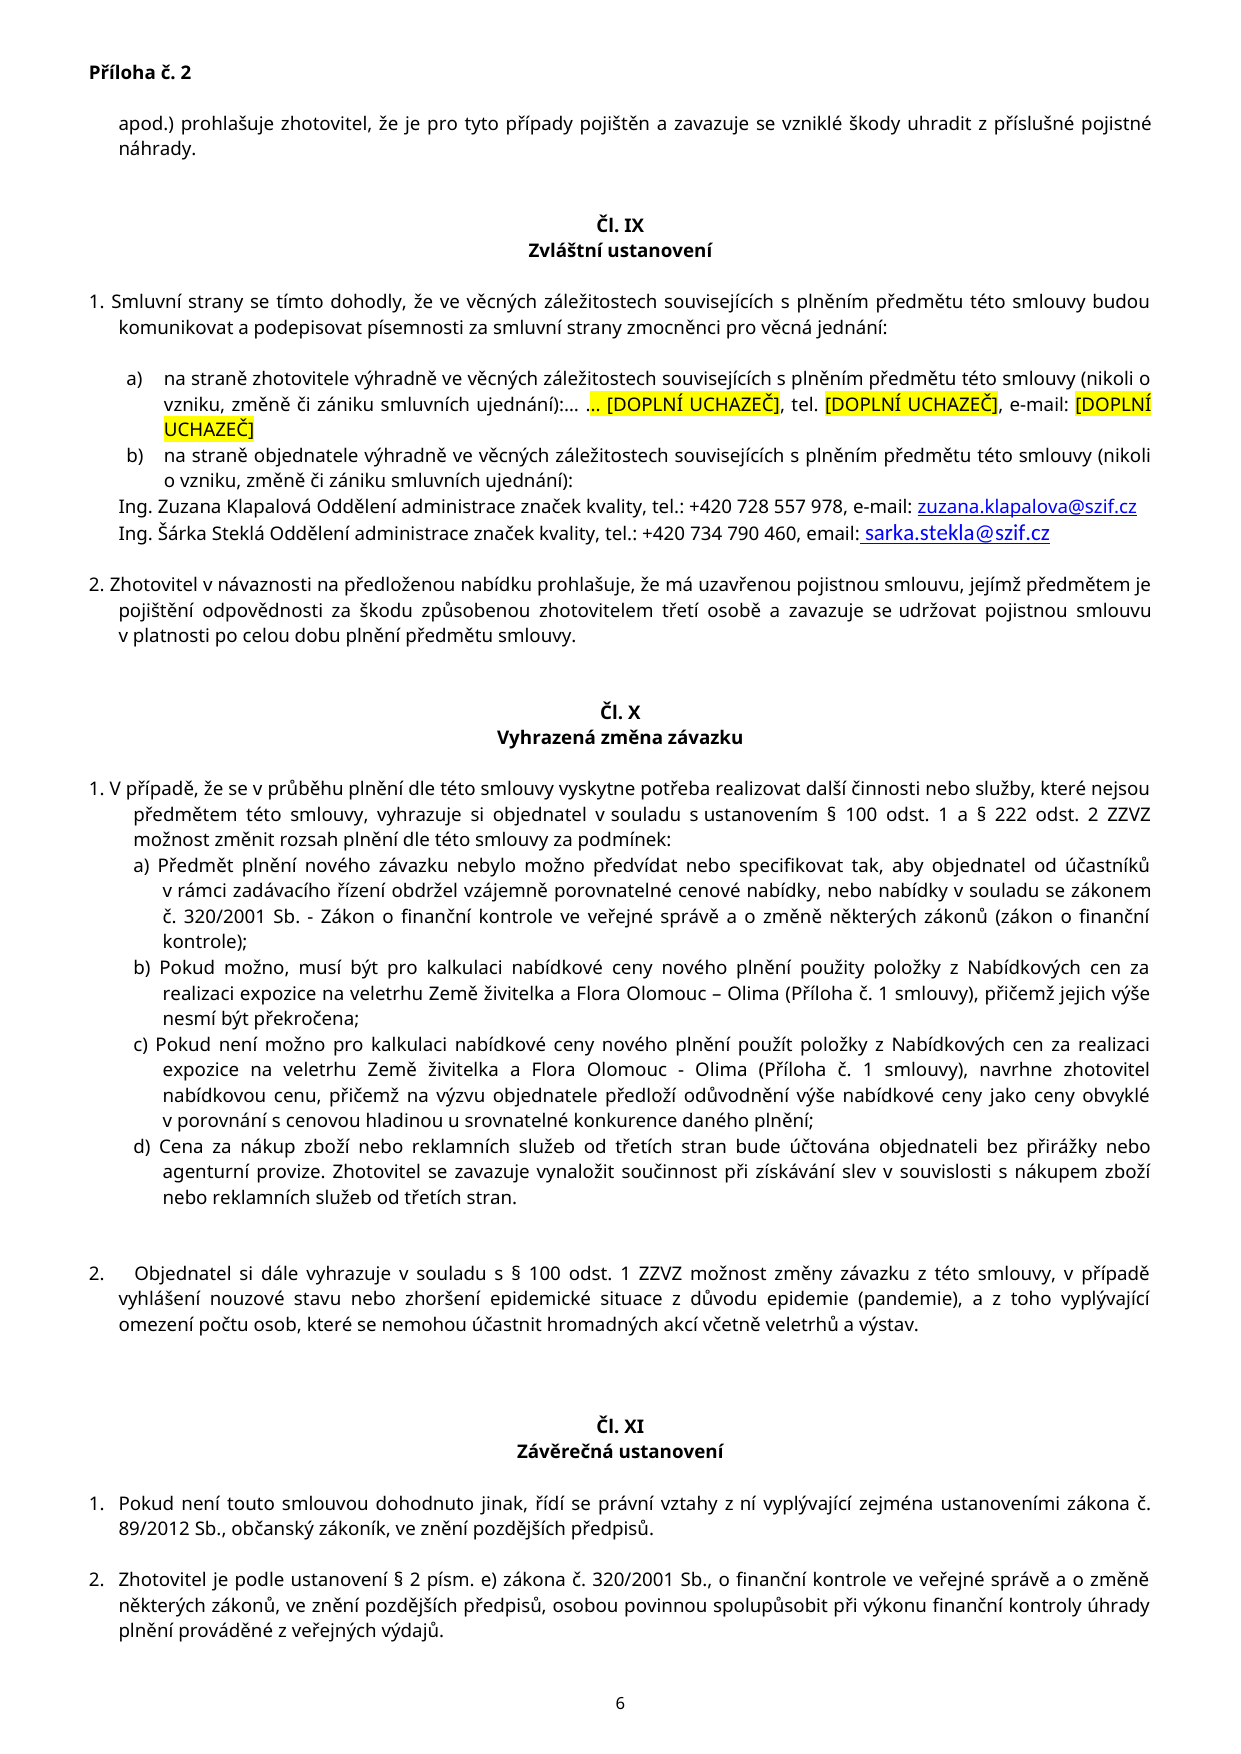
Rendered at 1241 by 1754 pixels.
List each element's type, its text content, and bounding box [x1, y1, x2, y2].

list na straně objednatele výhradně ve věcných záležitostech souvisejících s plněním předmětu této smlouvy (nikoli o vzniku, změně či zániku smluvních ujednání): [126, 442, 1152, 493]
text Čl. X [89, 699, 1152, 724]
list Objednatel si dále vyhrazuje v souladu s § 100 odst. 1 ZZVZ možnost změny závazku z této smlouvy, v případě vyhlášení nouzové stavu nebo zhoršení epidemické situace z důvodu epidemie (pandemie), a z toho vyplývající omezení počtu osob, které se nemohou účastnit hromadných akcí včetně veletrhů a výstav. [89, 1260, 1152, 1337]
text Ing. Šárka Steklá Oddělení administrace značek kvality, tel.: +420 734 790 460, email: sarka.stekla@szif.cz [89, 518, 1152, 546]
text Čl. XI [89, 1413, 1152, 1439]
text d) Cena za nákup zboží nebo reklamních služeb od třetích stran bude účtována objednateli bez přirážky nebo agenturní provize. Zhotovitel se zavazuje vynaložit součinnost při získávání slev v souvislosti s nákupem zboží nebo reklamních služeb od třetích stran. [133, 1133, 1152, 1209]
text a) Předmět plnění nového závazku nebylo možno předvídat nebo specifikovat tak, aby objednatel od účastníků v rámci zadávacího řízení obdržel vzájemně porovnatelné cenové nabídky, nebo nabídky v souladu se zákonem č. 320/2001 Sb. - Zákon o finanční kontrole ve veřejné správě a o změně některých zákonů (zákon o finanční kontrole); [133, 852, 1152, 954]
list na straně zhotovitele výhradně ve věcných záležitostech souvisejících s plněním předmětu této smlouvy (nikoli o vzniku, změně či zániku smluvních ujednání):… ... [DOPLNÍ UCHAZEČ], tel. [DOPLNÍ UCHAZEČ], e-mail: [DOPLNÍ UCHAZEČ] [126, 365, 1152, 442]
list Pokud není touto smlouvou dohodnuto jinak, řídí se právní vztahy z ní vyplývající zejména ustanoveními zákona č. 89/2012 Sb., občanský zákoník, ve znění pozdějších předpisů. [89, 1490, 1152, 1541]
subtitle Závěrečná ustanovení [89, 1439, 1152, 1464]
subtitle Zvláštní ustanovení [89, 238, 1152, 263]
text Vyhrazená změna závazku [89, 724, 1152, 750]
text 1. V případě, že se v průběhu plnění dle této smlouvy vyskytne potřeba realizovat další činnosti nebo služby, které nejsou předmětem této smlouvy, vyhrazuje si objednatel v souladu s ustanovením § 100 odst. 1 a § 222 odst. 2 ZZVZ možnost změnit rozsah plnění dle této smlouvy za podmínek: [89, 776, 1152, 852]
text b) Pokud možno, musí být pro kalkulaci nabídkové ceny nového plnění použity položky z Nabídkových cen za realizaci expozice na veletrhu Země živitelka a Flora Olomouc – Olima (Příloha č. 1 smlouvy), přičemž jejich výše nesmí být překročena; [133, 954, 1152, 1031]
list Zhotovitel je podle ustanovení § 2 písm. e) zákona č. 320/2001 Sb., o finanční kontrole ve veřejné správě a o změně některých zákonů, ve znění pozdějších předpisů, osobou povinnou spolupůsobit při výkonu finanční kontroly úhrady plnění prováděné z veřejných výdajů. [89, 1566, 1152, 1643]
text c) Pokud není možno pro kalkulaci nabídkové ceny nového plnění použít položky z Nabídkových cen za realizaci expozice na veletrhu Země živitelka a Flora Olomouc - Olima (Příloha č. 1 smlouvy), navrhne zhotovitel nabídkovou cenu, přičemž na výzvu objednatele předloží odůvodnění výše nabídkové ceny jako ceny obvyklé v porovnání s cenovou hladinou u srovnatelné konkurence daného plnění; [133, 1031, 1152, 1133]
text 1. Smluvní strany se tímto dohodly, že ve věcných záležitostech souvisejících s plněním předmětu této smlouvy budou komunikovat a podepisovat písemnosti za smluvní strany zmocněnci pro věcná jednání: [89, 289, 1152, 340]
text Ing. Zuzana Klapalová Oddělení administrace značek kvality, tel.: +420 728 557 978, e-mail: zuzana.klapalova@szif.cz [118, 493, 1152, 518]
subtitle Čl. IX [89, 212, 1152, 238]
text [89, 110, 1152, 161]
text 2. Zhotovitel v návaznosti na předloženou nabídku prohlašuje, že má uzavřenou pojistnou smlouvu, jejímž předmětem je pojištění odpovědnosti za škodu způsobenou zhotovitelem třetí osobě a zavazuje se udržovat pojistnou smlouvu v platnosti po celou dobu plnění předmětu smlouvy. [89, 571, 1152, 648]
